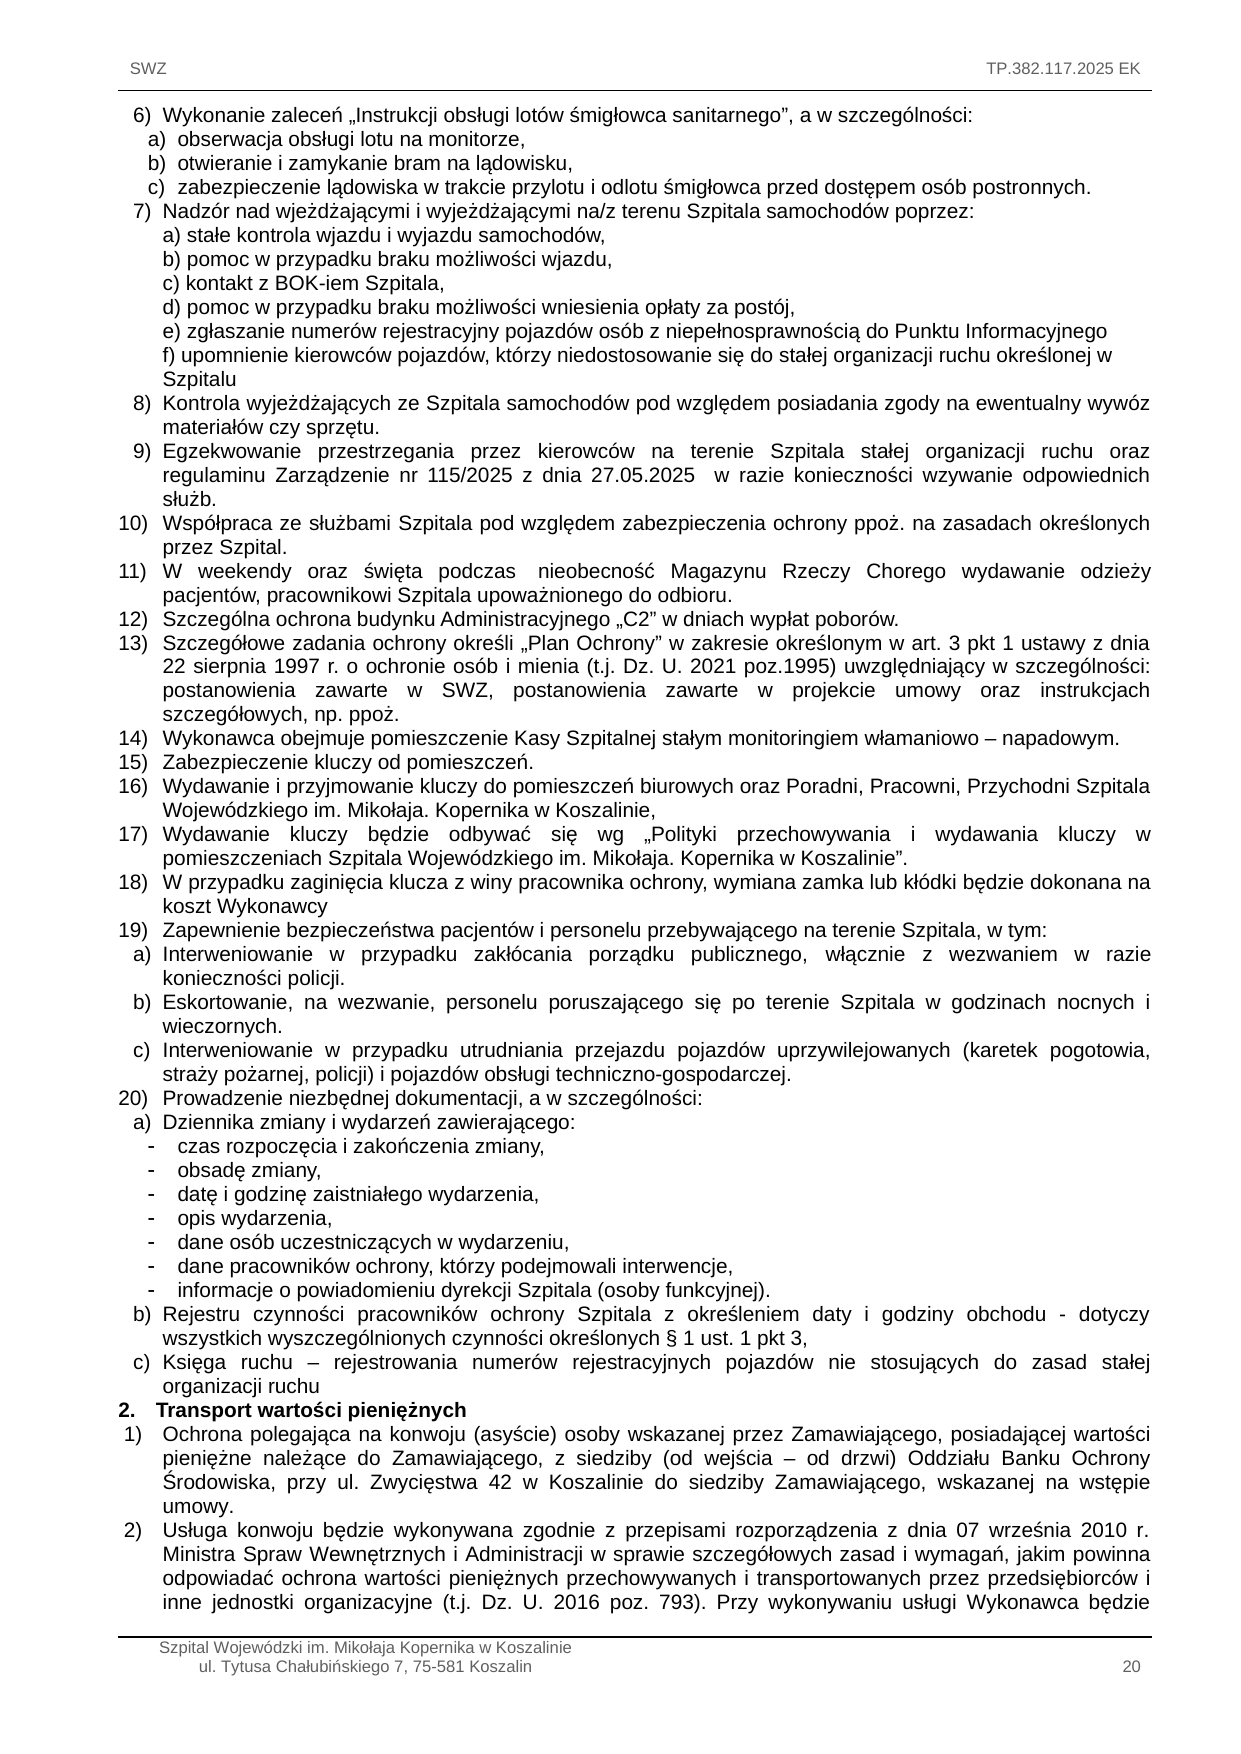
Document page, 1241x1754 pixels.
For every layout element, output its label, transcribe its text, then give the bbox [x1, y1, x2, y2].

list czas rozpoczęcia i zakończenia zmiany, [148, 1133, 1152, 1158]
list Interweniowanie w przypadku utrudniania przejazdu pojazdów uprzywilejowanych (karetek pogotowia, straży pożarnej, policji) i pojazdów obsługi techniczno-gospodarczej. [133, 1038, 1152, 1086]
text d) pomoc w przypadku braku możliwości wniesienia opłaty za postój, [162, 295, 1146, 319]
list obsadę zmiany, [148, 1158, 1152, 1182]
list W przypadku zaginięcia klucza z winy pracownika ochrony, wymiana zamka lub kłódki będzie dokonana na koszt Wykonawcy [118, 870, 1152, 918]
list opis wydarzenia, [148, 1206, 1152, 1230]
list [133, 1518, 1152, 1613]
text e) zgłaszanie numerów rejestracyjny pojazdów osób z niepełnosprawnością do Punktu Informacyjnego [162, 319, 1146, 343]
list Ochrona polegająca na konwoju (asyście) osoby wskazanej przez Zamawiającego, posiadającej wartości pieniężne należące do Zamawiającego, z siedziby (od wejścia – od drzwi) Oddziału Banku Ochrony Środowiska, przy ul. Zwycięstwa 42 w Koszalinie do siedziby Zamawiającego, wskazanej na wstępie umowy. [133, 1422, 1152, 1518]
list datę i godzinę zaistniałego wydarzenia, [148, 1182, 1152, 1206]
list Kontrola wyjeżdżających ze Szpitala samochodów pod względem posiadania zgody na ewentualny wywóz materiałów czy sprzętu. [133, 391, 1152, 439]
list Szczegółowe zadania ochrony określi „Plan Ochrony” w zakresie określonym w art. 3 pkt 1 ustawy z dnia 22 sierpnia 1997 r. o ochronie osób i mienia (t.j. Dz. U. 2021 poz.1995) uwzględniający w szczególności: postanowienia zawarte w SWZ, postanowienia zawarte w projekcie umowy oraz instrukcjach szczegółowych, np. ppoż. [118, 630, 1152, 726]
list Szczególna ochrona budynku Administracyjnego „C2” w dniach wypłat poborów. [118, 606, 1152, 630]
list Rejestru czynności pracowników ochrony Szpitala z określeniem daty i godziny obchodu - dotyczy wszystkich wyszczególnionych czynności określonych § 1 ust. 1 pkt 3, [133, 1302, 1152, 1350]
list dane osób uczestniczących w wydarzeniu, [148, 1230, 1152, 1254]
list Wydawanie kluczy będzie odbywać się wg „Polityki przechowywania i wydawania kluczy w pomieszczeniach Szpitala Wojewódzkiego im. Mikołaja. Kopernika w Koszalinie”. [118, 822, 1152, 870]
list Zapewnienie bezpieczeństwa pacjentów i personelu przebywającego na terenie Szpitala, w tym: [118, 918, 1152, 942]
list otwieranie i zamykanie bram na lądowisku, [148, 151, 1152, 175]
list Egzekwowanie przestrzegania przez kierowców na terenie Szpitala stałej organizacji ruchu oraz regulaminu Zarządzenie nr 115/2025 z dnia 27.05.2025 w razie konieczności wzywanie odpowiednich służb. [133, 439, 1152, 511]
list dane pracowników ochrony, którzy podejmowali interwencje, [148, 1254, 1152, 1278]
list Zabezpieczenie kluczy od pomieszczeń. [118, 750, 1152, 774]
list Nadzór nad wjeżdżającymi i wyjeżdżającymi na/z terenu Szpitala samochodów poprzez: [133, 199, 1146, 223]
list Interweniowanie w przypadku zakłócania porządku publicznego, włącznie z wezwaniem w razie konieczności policji. [133, 942, 1152, 990]
list Dziennika zmiany i wydarzeń zawierającego: [133, 1109, 1152, 1133]
text f) upomnienie kierowców pojazdów, którzy niedostosowanie się do stałej organizacji ruchu określonej w Szpitalu [162, 343, 1146, 391]
list Współpraca ze służbami Szpitala pod względem zabezpieczenia ochrony ppoż. na zasadach określonych przez Szpital. [118, 511, 1152, 558]
list Wydawanie i przyjmowanie kluczy do pomieszczeń biurowych oraz Poradni, Pracowni, Przychodni Szpitala Wojewódzkiego im. Mikołaja. Kopernika w Koszalinie, [118, 774, 1152, 822]
list Wykonawca obejmuje pomieszczenie Kasy Szpitalnej stałym monitoringiem włamaniowo – napadowym. [118, 726, 1152, 750]
text b) pomoc w przypadku braku możliwości wjazdu, [162, 247, 1146, 271]
list Transport wartości pieniężnych [118, 1398, 1152, 1422]
list W weekendy oraz święta podczas nieobecność Magazynu Rzeczy Chorego wydawanie odzieży pacjentów, pracownikowi Szpitala upoważnionego do odbioru. [118, 558, 1152, 606]
text a) stałe kontrola wjazdu i wyjazdu samochodów, [162, 223, 1146, 247]
list Księga ruchu – rejestrowania numerów rejestracyjnych pojazdów nie stosujących do zasad stałej organizacji ruchu [133, 1350, 1152, 1398]
list Wykonanie zaleceń „Instrukcji obsługi lotów śmigłowca sanitarnego”, a w szczególności: [133, 103, 1152, 127]
list Eskortowanie, na wezwanie, personelu poruszającego się po terenie Szpitala w godzinach nocnych i wieczornych. [133, 990, 1152, 1038]
list zabezpieczenie lądowiska w trakcie przylotu i odlotu śmigłowca przed dostępem osób postronnych. [148, 175, 1152, 199]
list Prowadzenie niezbędnej dokumentacji, a w szczególności: [118, 1086, 1152, 1109]
list obserwacja obsługi lotu na monitorze, [148, 127, 1152, 151]
list informacje o powiadomieniu dyrekcji Szpitala (osoby funkcyjnej). [148, 1278, 1152, 1302]
text c) kontakt z BOK-iem Szpitala, [162, 271, 1146, 295]
